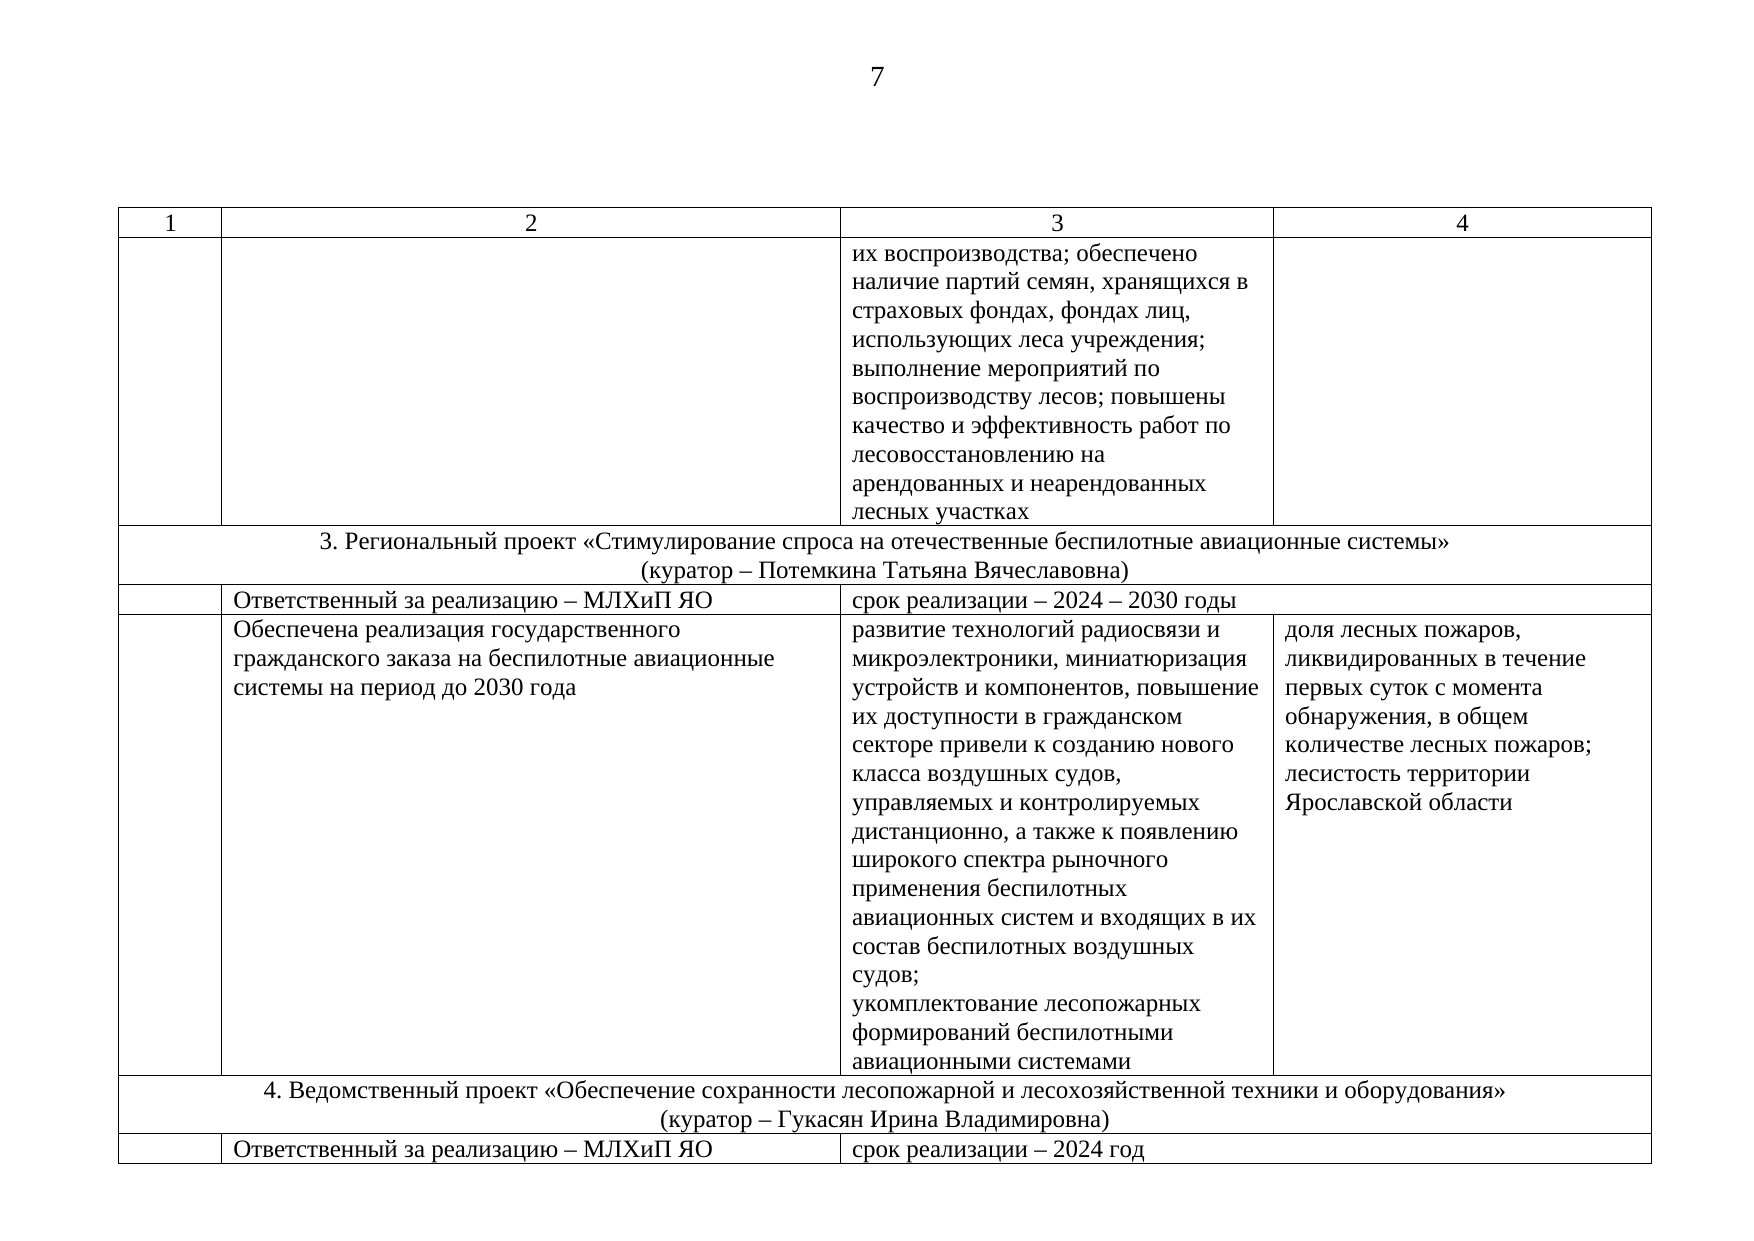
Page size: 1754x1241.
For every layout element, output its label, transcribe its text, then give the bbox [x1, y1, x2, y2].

table_cell Обеспечена реализация государственного гражданского заказа на беспилотные авиационные системы на период до 2030 года [222, 615, 840, 1074]
table_cell 4. Ведомственный проект «Обеспечение сохранности лесопожарной и лесохозяйственной техники и оборудования» (куратор – Гукасян Ирина Владимировна) [119, 1076, 1651, 1133]
table_cell [119, 585, 221, 613]
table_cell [222, 238, 840, 525]
table_header 2 [222, 208, 840, 237]
table_cell развитие технологий радиосвязи и микроэлектроники, миниатюризация устройств и компонентов, повышение их доступности в гражданском секторе привели к созданию нового класса воздушных судов, управляемых и контролируемых дистанционно, а также к появлению широкого спектра рыночного применения беспилотных авиационных систем и входящих в их состав беспилотных воздушных судов; укомплектование лесопожарных формирований беспилотными авиационными системами [841, 615, 1273, 1074]
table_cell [841, 238, 1273, 525]
table_cell 3. Региональный проект «Стимулирование спроса на отечественные беспилотные авиационные системы» (куратор – Потемкина Татьяна Вячеславовна) [119, 526, 1651, 584]
table_cell Ответственный за реализацию – МЛХиП ЯО [222, 585, 840, 613]
table_cell доля лесных пожаров, ликвидированных в течение первых суток с момента обнаружения, в общем количестве лесных пожаров; лесистость территории Ярославской области [1274, 615, 1651, 1074]
table_cell срок реализации – 2024 год [841, 1134, 1651, 1163]
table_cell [1274, 238, 1651, 525]
table_cell Ответственный за реализацию – МЛХиП ЯО [222, 1134, 840, 1163]
table_header 4 [1274, 208, 1651, 237]
table_header 3 [841, 208, 1273, 237]
table_header 1 [119, 208, 221, 237]
table_cell срок реализации – 2024 – 2030 годы [841, 585, 1651, 613]
table_cell [119, 1134, 221, 1163]
table_cell [119, 238, 221, 525]
table_cell [119, 615, 221, 1074]
